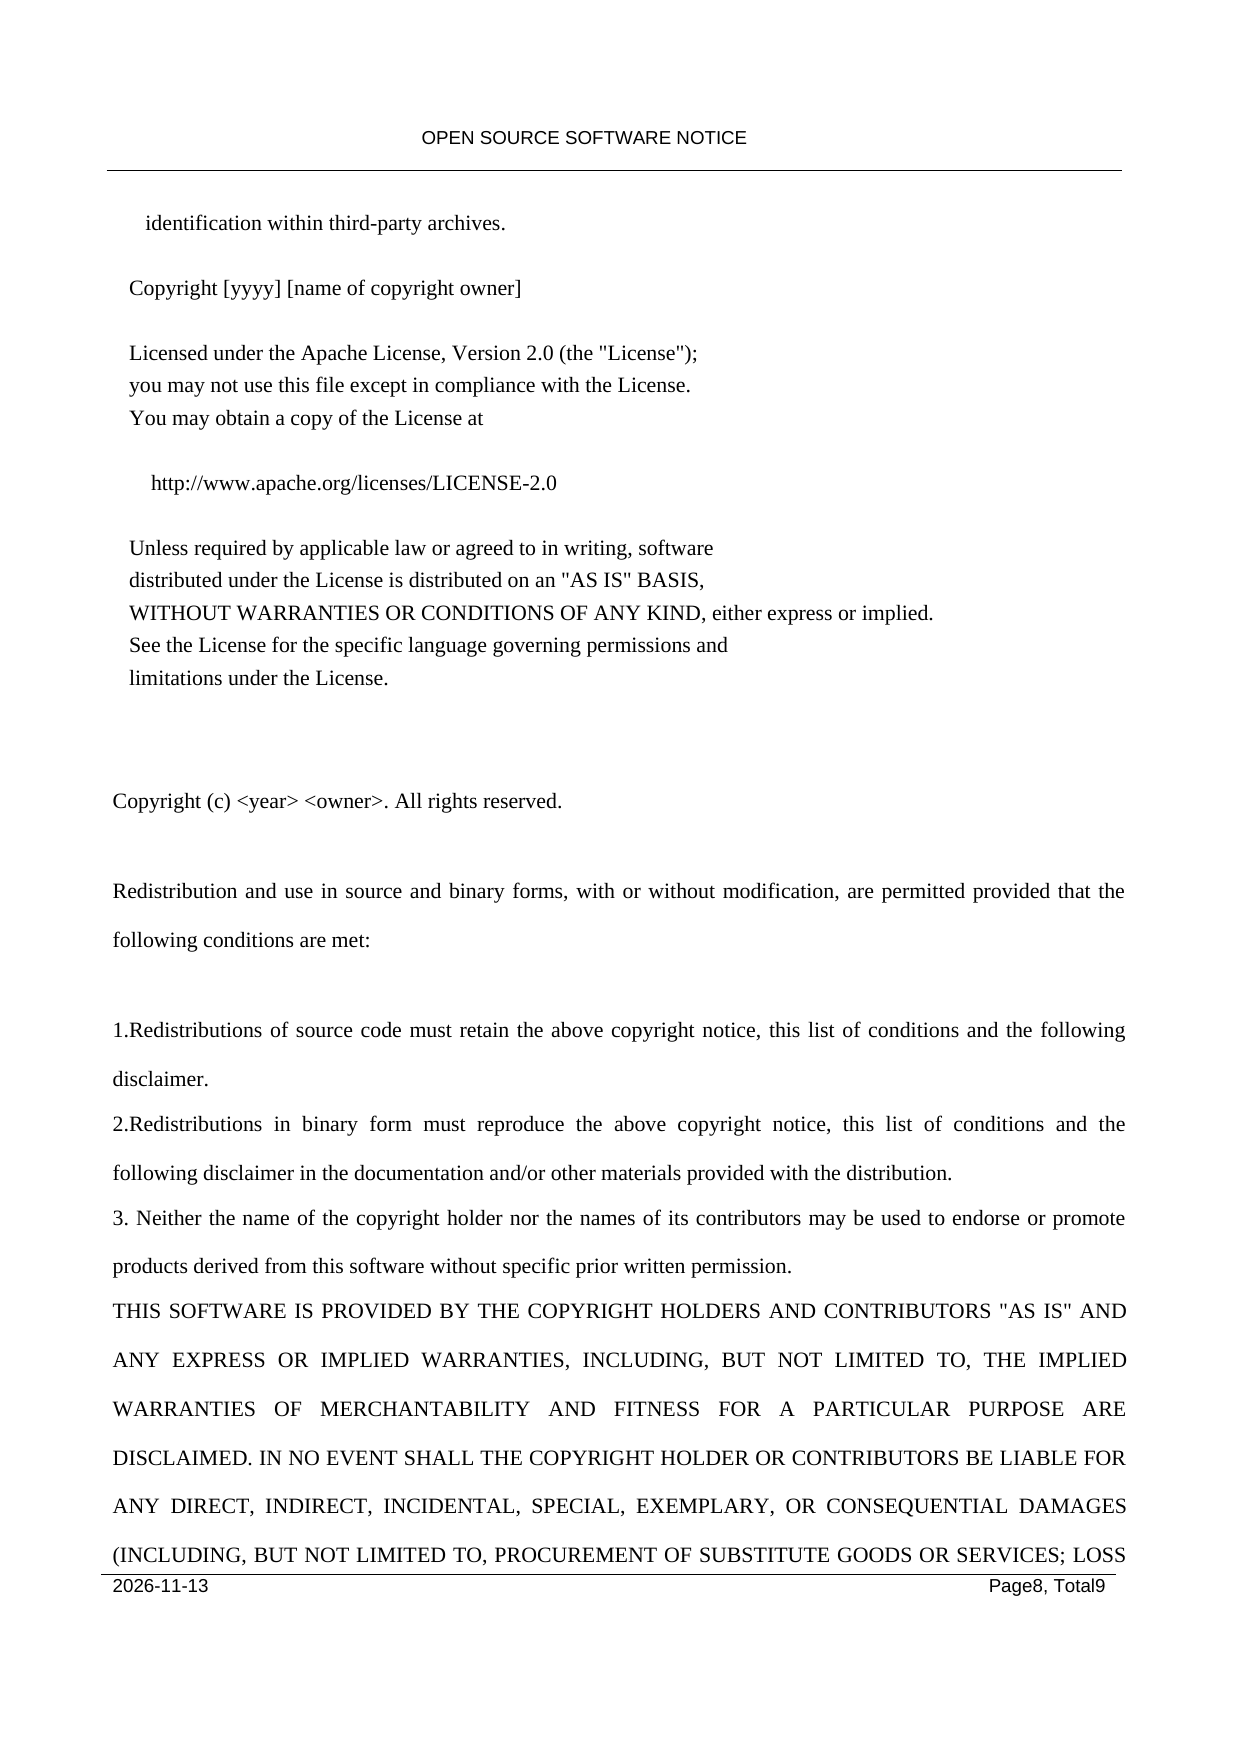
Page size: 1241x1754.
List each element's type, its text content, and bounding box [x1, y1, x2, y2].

text Copyright (c) <year> <owner>. All rights reserved. [112, 784, 1128, 817]
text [112, 206, 1128, 694]
text 2.Redistributions in binary form must reproduce the above copyright notice, this list of conditions and the following disclaimer in the documentation and/or other materials provided with the distribution. [112, 1107, 1128, 1188]
text 3. Neither the name of the copyright holder nor the names of its contributors may be used to endorse or promote products derived from this software without specific prior written permission. [112, 1201, 1128, 1282]
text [112, 1295, 1128, 1571]
text 1.Redistributions of source code must retain the above copyright notice, this list of conditions and the following disclaimer. [112, 1013, 1128, 1094]
text Redistribution and use in source and binary forms, with or without modification, are permitted provided that the following conditions are met: [112, 874, 1128, 956]
